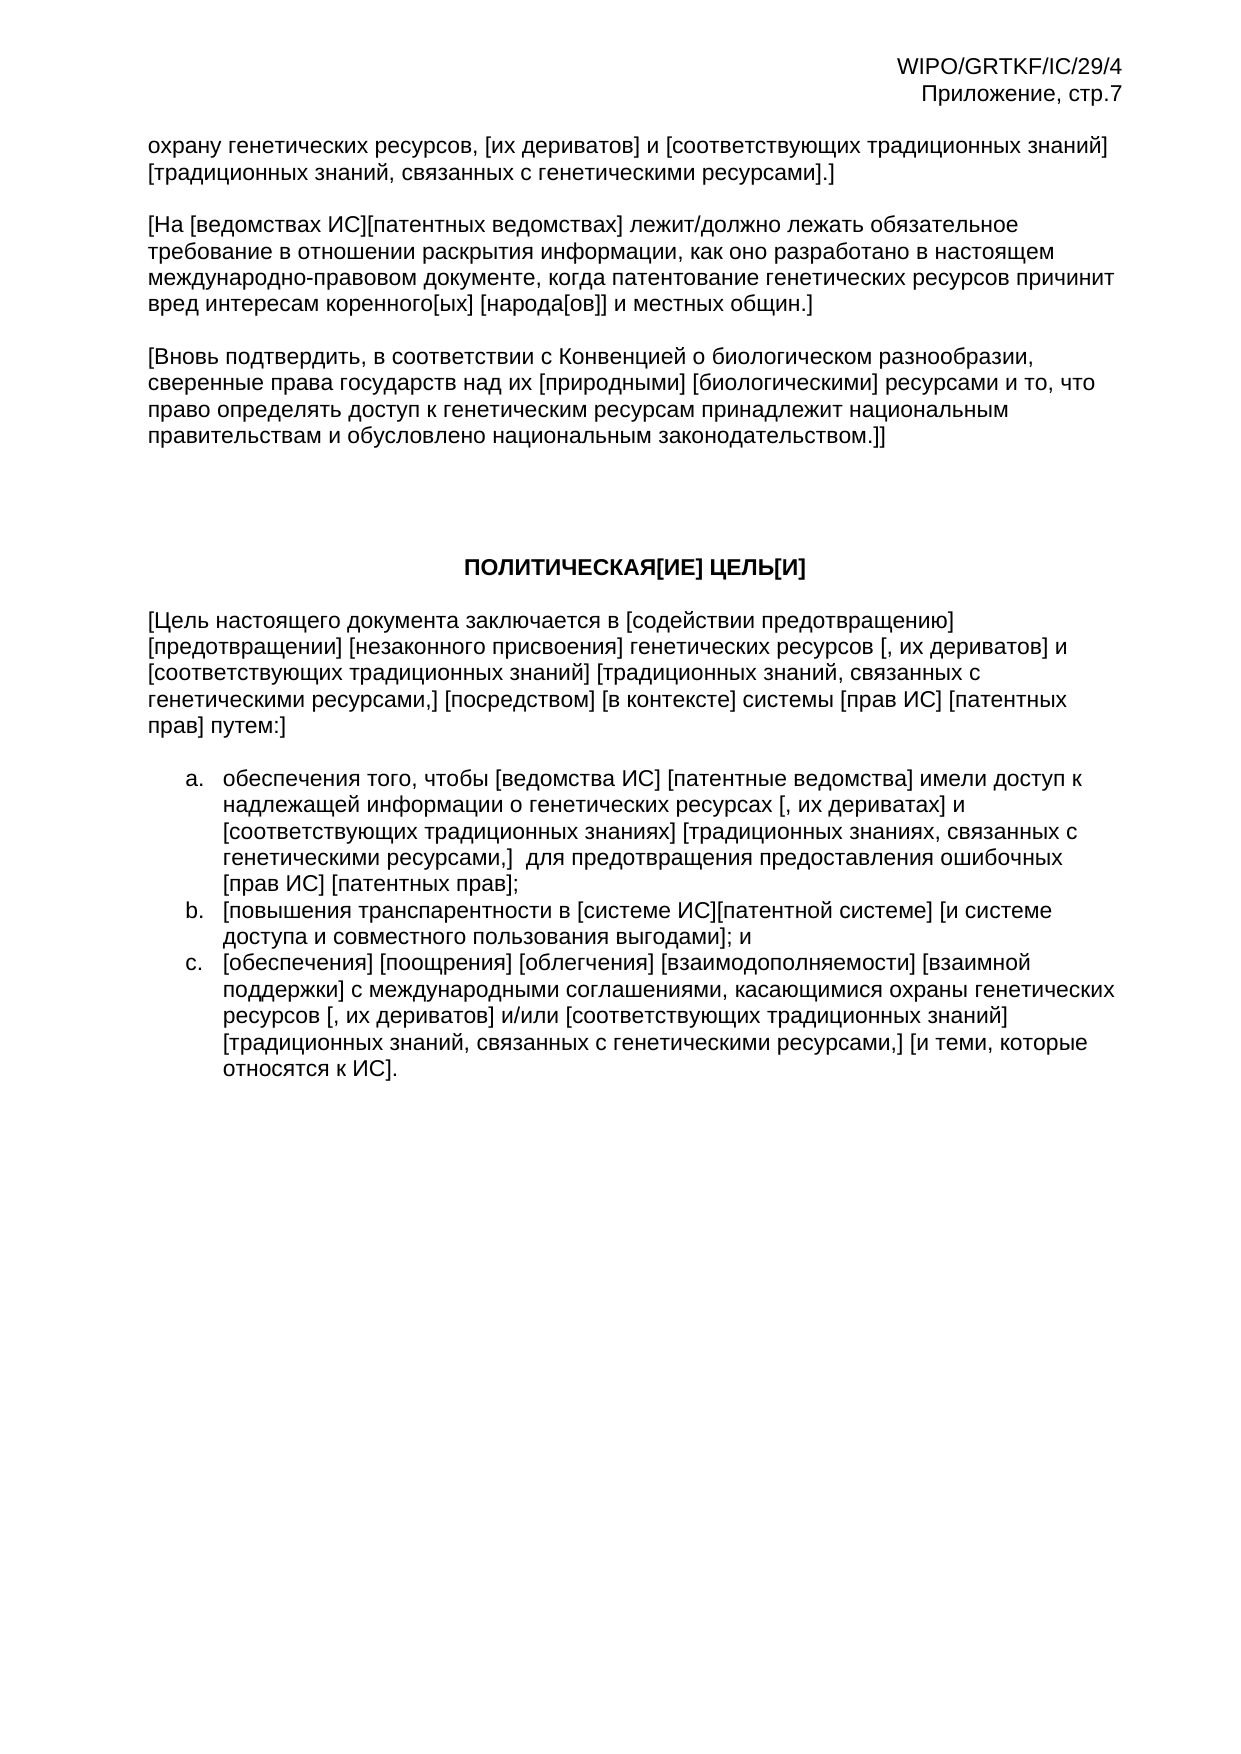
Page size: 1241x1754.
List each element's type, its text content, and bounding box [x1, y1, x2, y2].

text [Цель настоящего документа заключается в [содействии предотвращению] [предотвращении] [незаконного присвоения] генетических ресурсов [, их дериватов] и [соответствующих традиционных знаний] [традиционных знаний, связанных с генетическими ресурсами,] [посредством] [в контексте] системы [прав ИС] [патентных прав] путем:] [148, 607, 1122, 738]
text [148, 132, 1122, 185]
text [На [ведомствах ИС][патентных ведомствах] лежит/должно лежать обязательное требование в отношении раскрытия информации, как оно разработано в настоящем международно-правовом документе, когда патентование генетических ресурсов причинит вред интересам коренного[ых] [народа[ов]] и местных общин.] [148, 211, 1122, 317]
text [Вновь подтвердить, в соответствии с Конвенцией о биологическом разнообразии, сверенные права государств над их [природными] [биологическими] ресурсами и то, что право определять доступ к генетическим ресурсам принадлежит национальным правительствам и обусловлено национальным законодательством.]] [148, 343, 1122, 448]
text ПОЛИТИЧЕСКАЯ[ИЕ] ЦЕЛЬ[И] [148, 554, 1122, 580]
list [обеспечения] [поощрения] [облегчения] [взаимодополняемости] [взаимной поддержки] с международными соглашениями, касающимися охраны генетических ресурсов [, их дериватов] и/или [соответствующих традиционных знаний] [традиционных знаний, связанных с генетическими ресурсами,] [и теми, которые относятся к ИС]. [185, 949, 1122, 1081]
list обеспечения того, чтобы [ведомства ИС] [патентные ведомства] имели доступ к надлежащей информации о генетических ресурсах [, их дериватах] и [соответствующих традиционных знаниях] [традиционных знаниях, связанных с генетическими ресурсами,] для предотвращения предоставления ошибочных [прав ИС] [патентных прав]; [185, 765, 1122, 897]
list [повышения транспарентности в [системе ИС][патентной системе] [и системе доступа и совместного пользования выгодами]; и [185, 897, 1122, 949]
